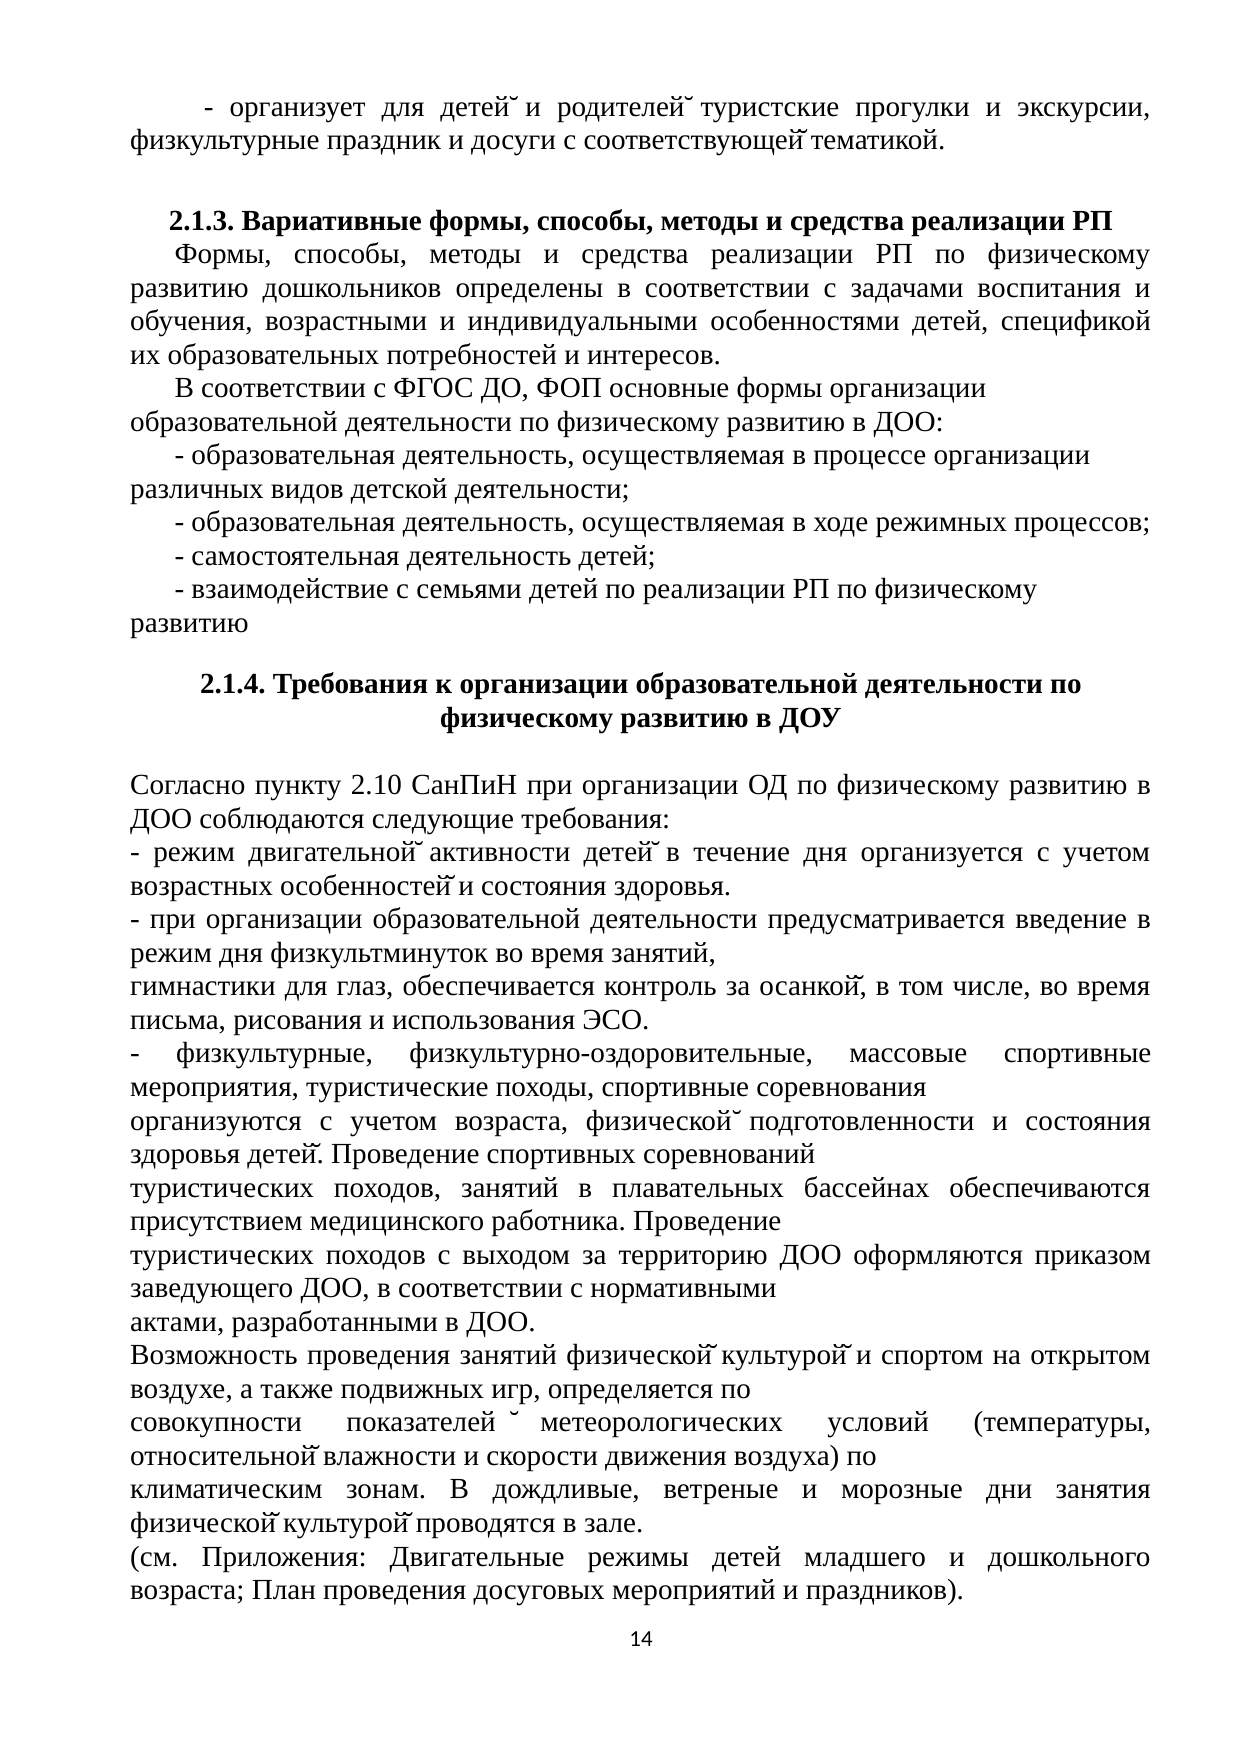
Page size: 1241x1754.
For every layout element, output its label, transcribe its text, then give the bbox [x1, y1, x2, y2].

text климатическим зонам. В дождливые, ветреные и морозные дни занятия физической̆ культурой̆ проводятся в зале. [130, 1472, 1152, 1539]
text гимнастики для глаз, обеспечивается контроль за осанкой̆, в том числе, во время письма, рисования и использования ЭСО. [130, 968, 1152, 1036]
text (см. Приложения: Двигательные режимы детей младшего и дошкольного возраста; План проведения досуговых мероприятий и праздников). [130, 1539, 1152, 1606]
text - взаимодействие с семьями детей по реализации РП по физическому развитию [130, 572, 1152, 667]
text туристических походов с выходом за территорию ДОО оформляются приказом заведующего ДОО, в соответствии с нормативными [130, 1237, 1152, 1304]
text актами, разработанными в ДОО. [130, 1304, 1152, 1337]
text - образовательная деятельность, осуществляемая в ходе режимных процессов; [130, 504, 1152, 538]
text совокупности показателей̆ метеорологических условий (температуры, относительной̆ влажности и скорости движения воздуха) по [130, 1404, 1152, 1472]
text В соответствии с ФГОС ДО, ФОП основные формы организации образовательной деятельности по физическому развитию в ДОО: [130, 370, 1152, 437]
text 2.1.3. Вариативные формы, способы, методы и средства реализации РП [130, 203, 1152, 236]
text Согласно пункту 2.10 СанПиН при организации ОД по физическому развитию в ДОО соблюдаются следующие требования: [130, 767, 1152, 834]
text - режим двигательной̆ активности детей̆ в течение дня организуется с учетом возрастных особенностей̆ и состояния здоровья. [130, 834, 1152, 901]
text - при организации образовательной деятельности предусматривается введение в режим дня физкультминуток во время занятий, [130, 901, 1152, 968]
text - образовательная деятельность, осуществляемая в процессе организации различных видов детской деятельности; [130, 437, 1152, 504]
text Формы, способы, методы и средства реализации РП по физическому развитию дошкольников определены в соответствии с задачами воспитания и обучения, возрастными и индивидуальными особенностями детей, спецификой их образовательных потребностей и интересов. [130, 236, 1152, 370]
text Возможность проведения занятий физической̆ культурой̆ и спортом на открытом воздухе, а также подвижных игр, определяется по [130, 1337, 1152, 1404]
text 2.1.4. Требования к организации образовательной деятельности по физическому развитию в ДОУ [130, 667, 1152, 734]
text организуются с учетом возраста, физической̆ подготовленности и состояния здоровья детей̆. Проведение спортивных соревнований [130, 1103, 1152, 1170]
text туристических походов, занятий в плавательных бассейнах обеспечиваются присутствием медицинского работника. Проведение [130, 1170, 1152, 1237]
text - физкультурные, физкультурно-оздоровительные, массовые спортивные мероприятия, туристические походы, спортивные соревнования [130, 1036, 1152, 1103]
text - самостоятельная деятельность детей; [130, 538, 1152, 572]
text - организует для детей̆ и родителей̆ туристские прогулки и экскурсии, физкультурные праздник и досуги с соответствующей̆ тематикой. [130, 89, 1152, 156]
